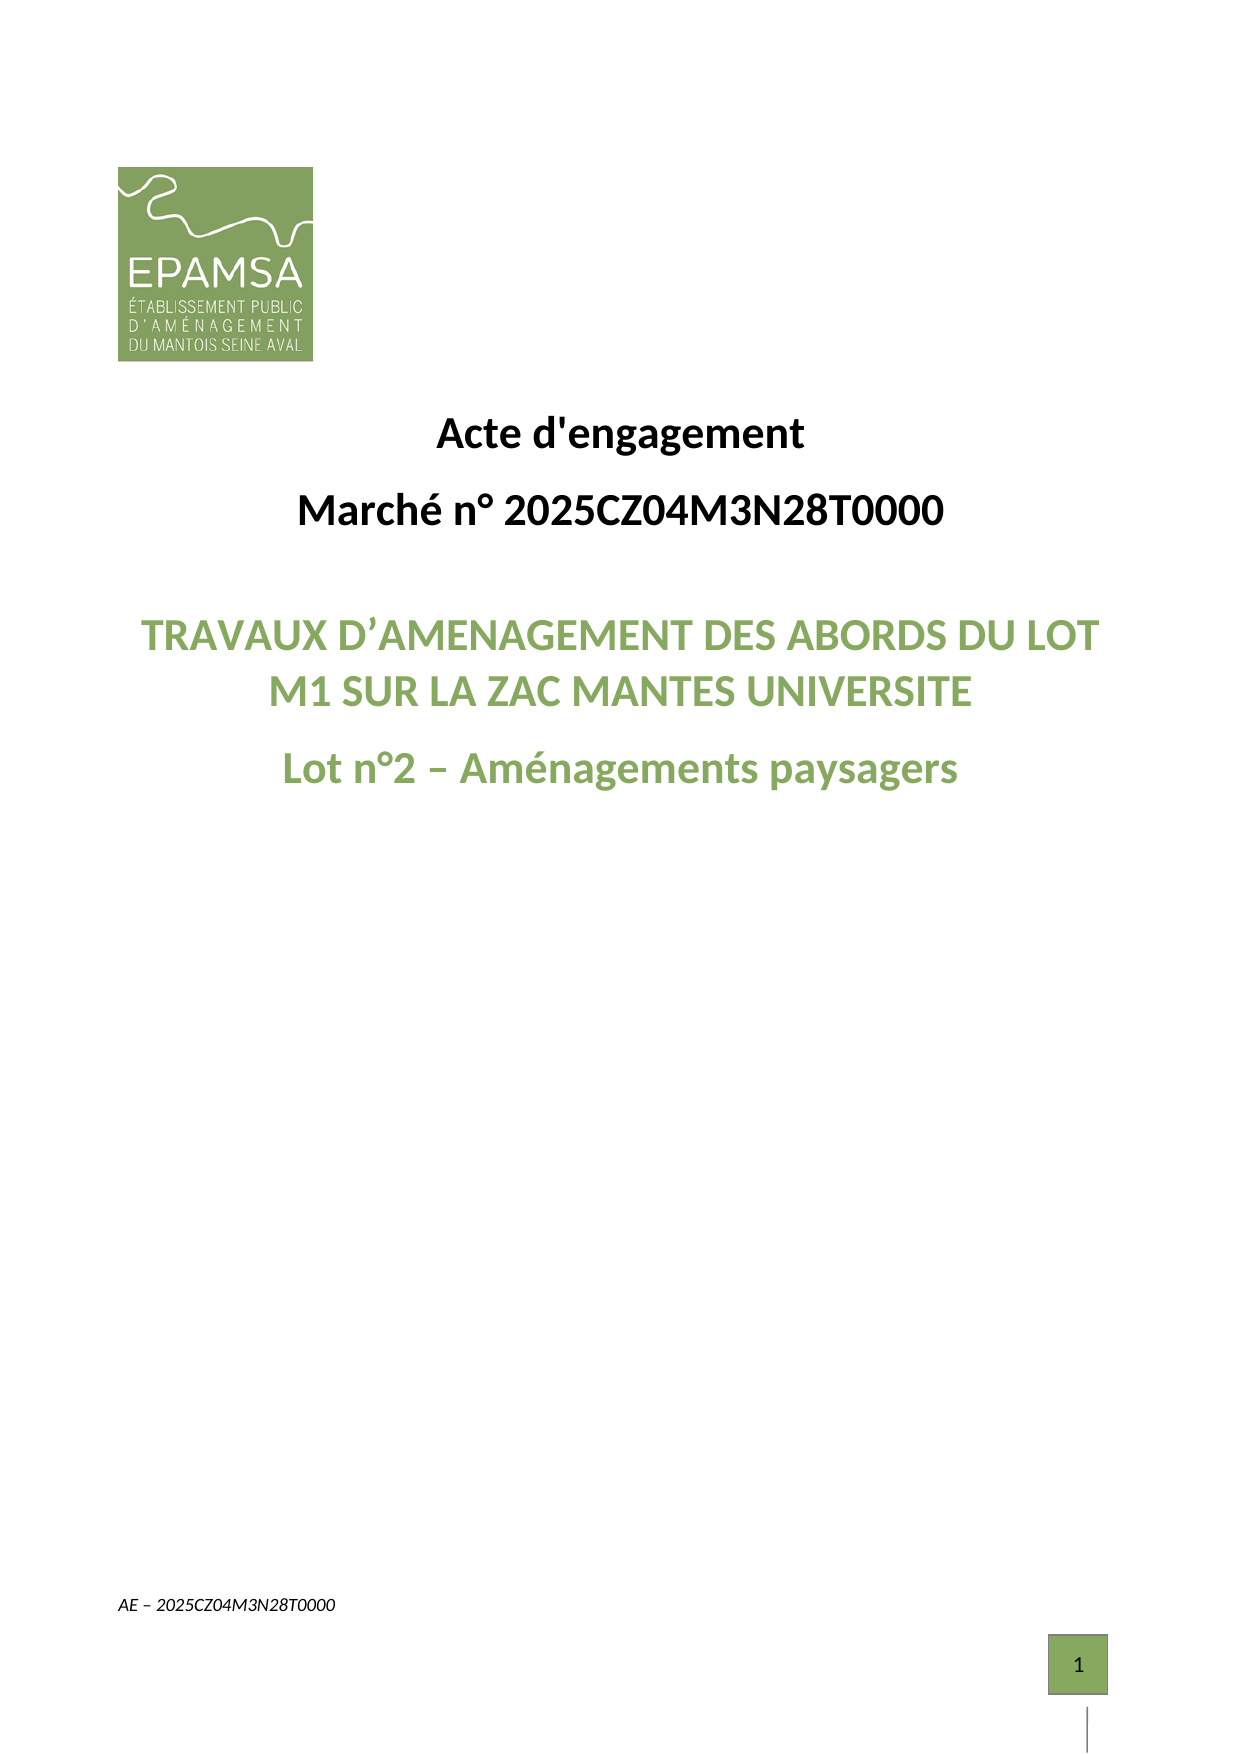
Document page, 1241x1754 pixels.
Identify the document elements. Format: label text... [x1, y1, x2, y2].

text Acte d'engagement [118, 404, 1123, 459]
picture [118, 167, 314, 362]
text Marché n° 2025CZ04M3N28T0000 [118, 480, 1123, 536]
text Lot n°2 – Aménagements paysagers [118, 739, 1123, 795]
text TRAVAUX D’AMENAGEMENT DES ABORDS DU LOT M1 SUR LA ZAC MANTES UNIVERSITE [118, 606, 1123, 718]
